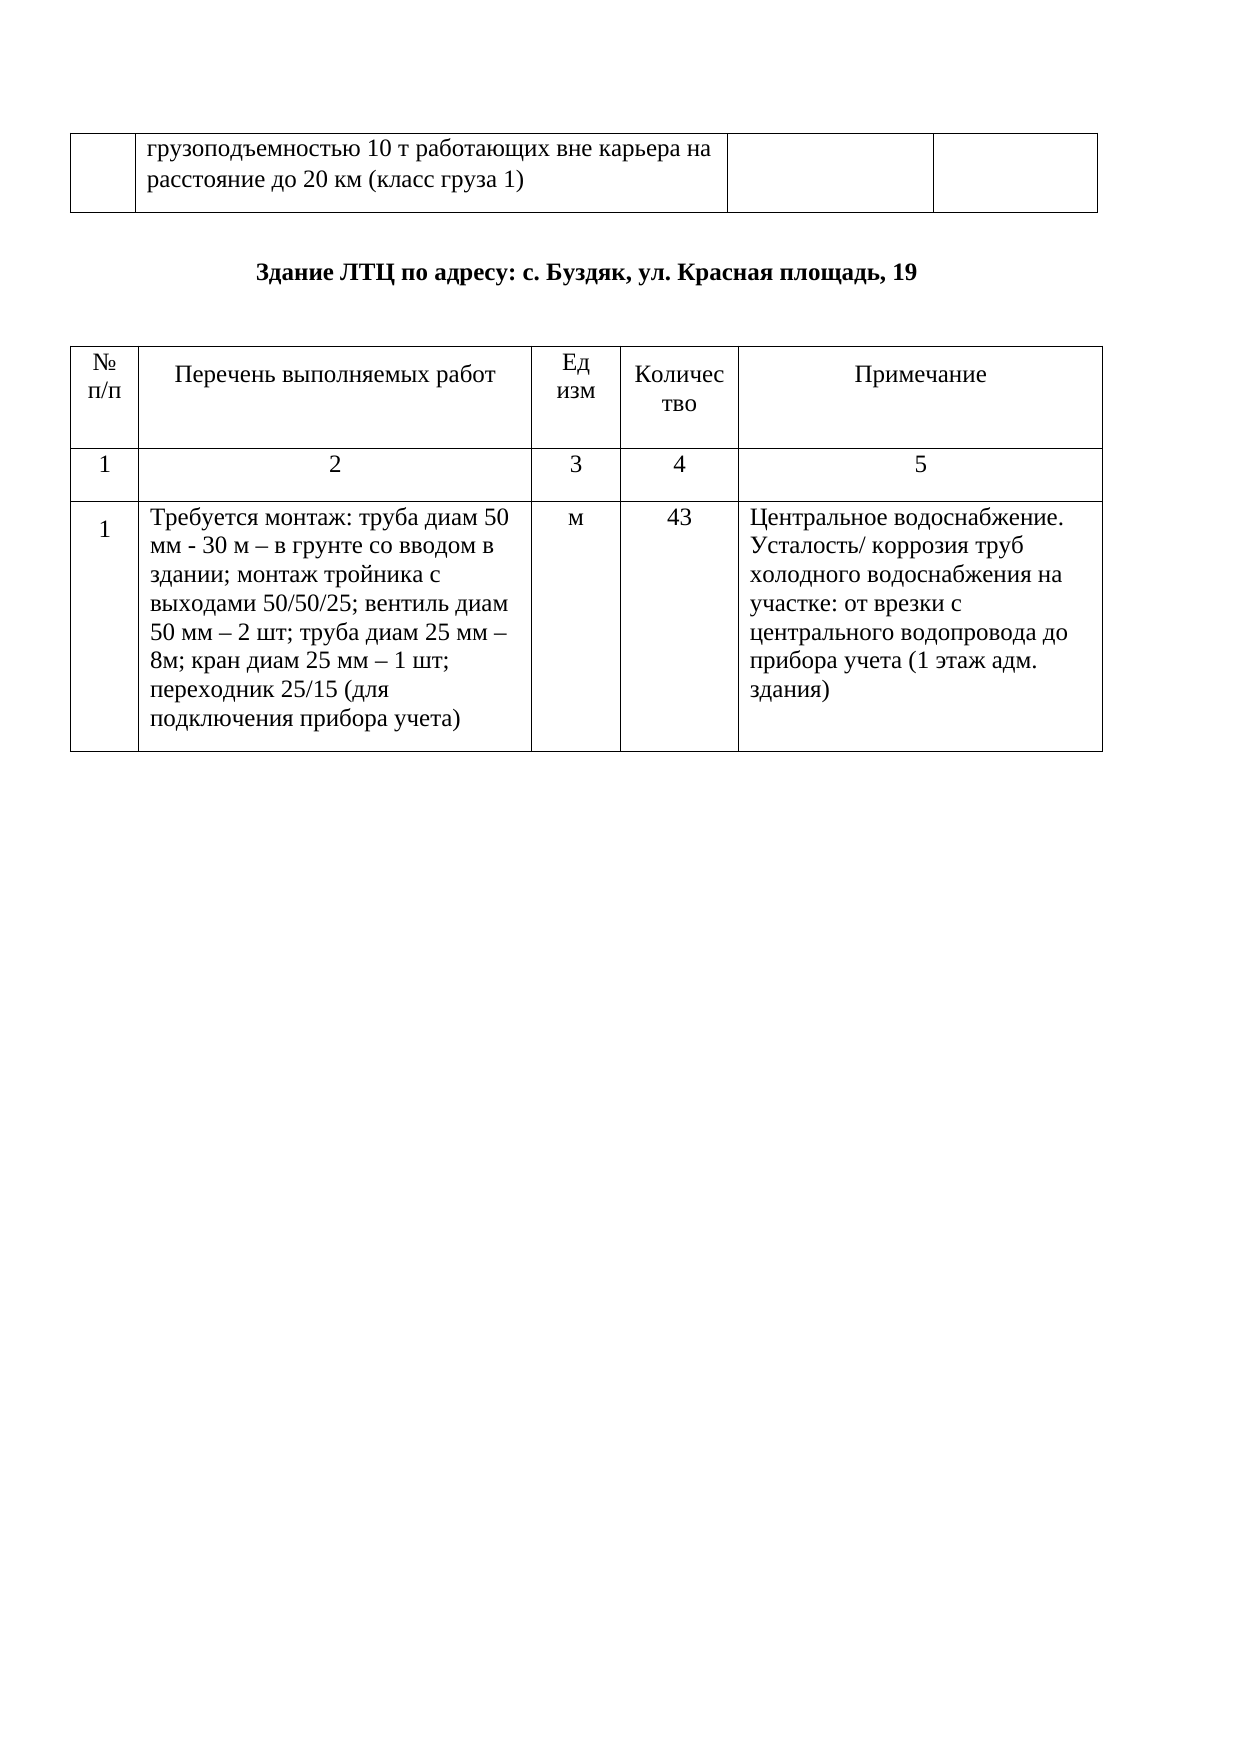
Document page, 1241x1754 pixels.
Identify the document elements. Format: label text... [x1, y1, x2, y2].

table_header Здание ЛТЦ по адресу: с. Буздяк, ул. Красная площадь, 19 [70, 257, 1103, 346]
table_cell Центральное водоснабжение. Усталость/ коррозия труб холодного водоснабжения на участке: от врезки с центрального водопровода до прибора учета (1 этаж адм. здания) [739, 502, 1102, 751]
table_cell 2 [139, 449, 531, 501]
table_cell 43 [621, 502, 738, 751]
table_cell Примечание [739, 347, 1102, 448]
table_cell 3 [532, 449, 620, 501]
table_cell 5 [739, 449, 1102, 501]
table_cell 1 [934, 134, 1097, 212]
table_cell Количество [621, 347, 738, 448]
table_cell 1 [71, 502, 138, 751]
table_cell № п/п [71, 347, 138, 448]
table_cell Требуется монтаж: труба диам 50 мм - 30 м – в грунте со вводом в здании; монтаж тройника с выходами 50/50/25; вентиль диам 50 мм – 2 шт; труба диам 25 мм – 8м; кран диам 25 мм – 1 шт; переходник 25/15 (для подключения прибора учета) [139, 502, 531, 751]
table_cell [136, 134, 727, 212]
table_cell Ед изм [532, 347, 620, 448]
table_cell т. [728, 134, 933, 212]
table_cell м [532, 502, 620, 751]
table_cell 4 [621, 449, 738, 501]
table_cell 12 [71, 134, 135, 212]
table_cell Перечень выполняемых работ [139, 347, 531, 448]
table_cell 1 [71, 449, 138, 501]
